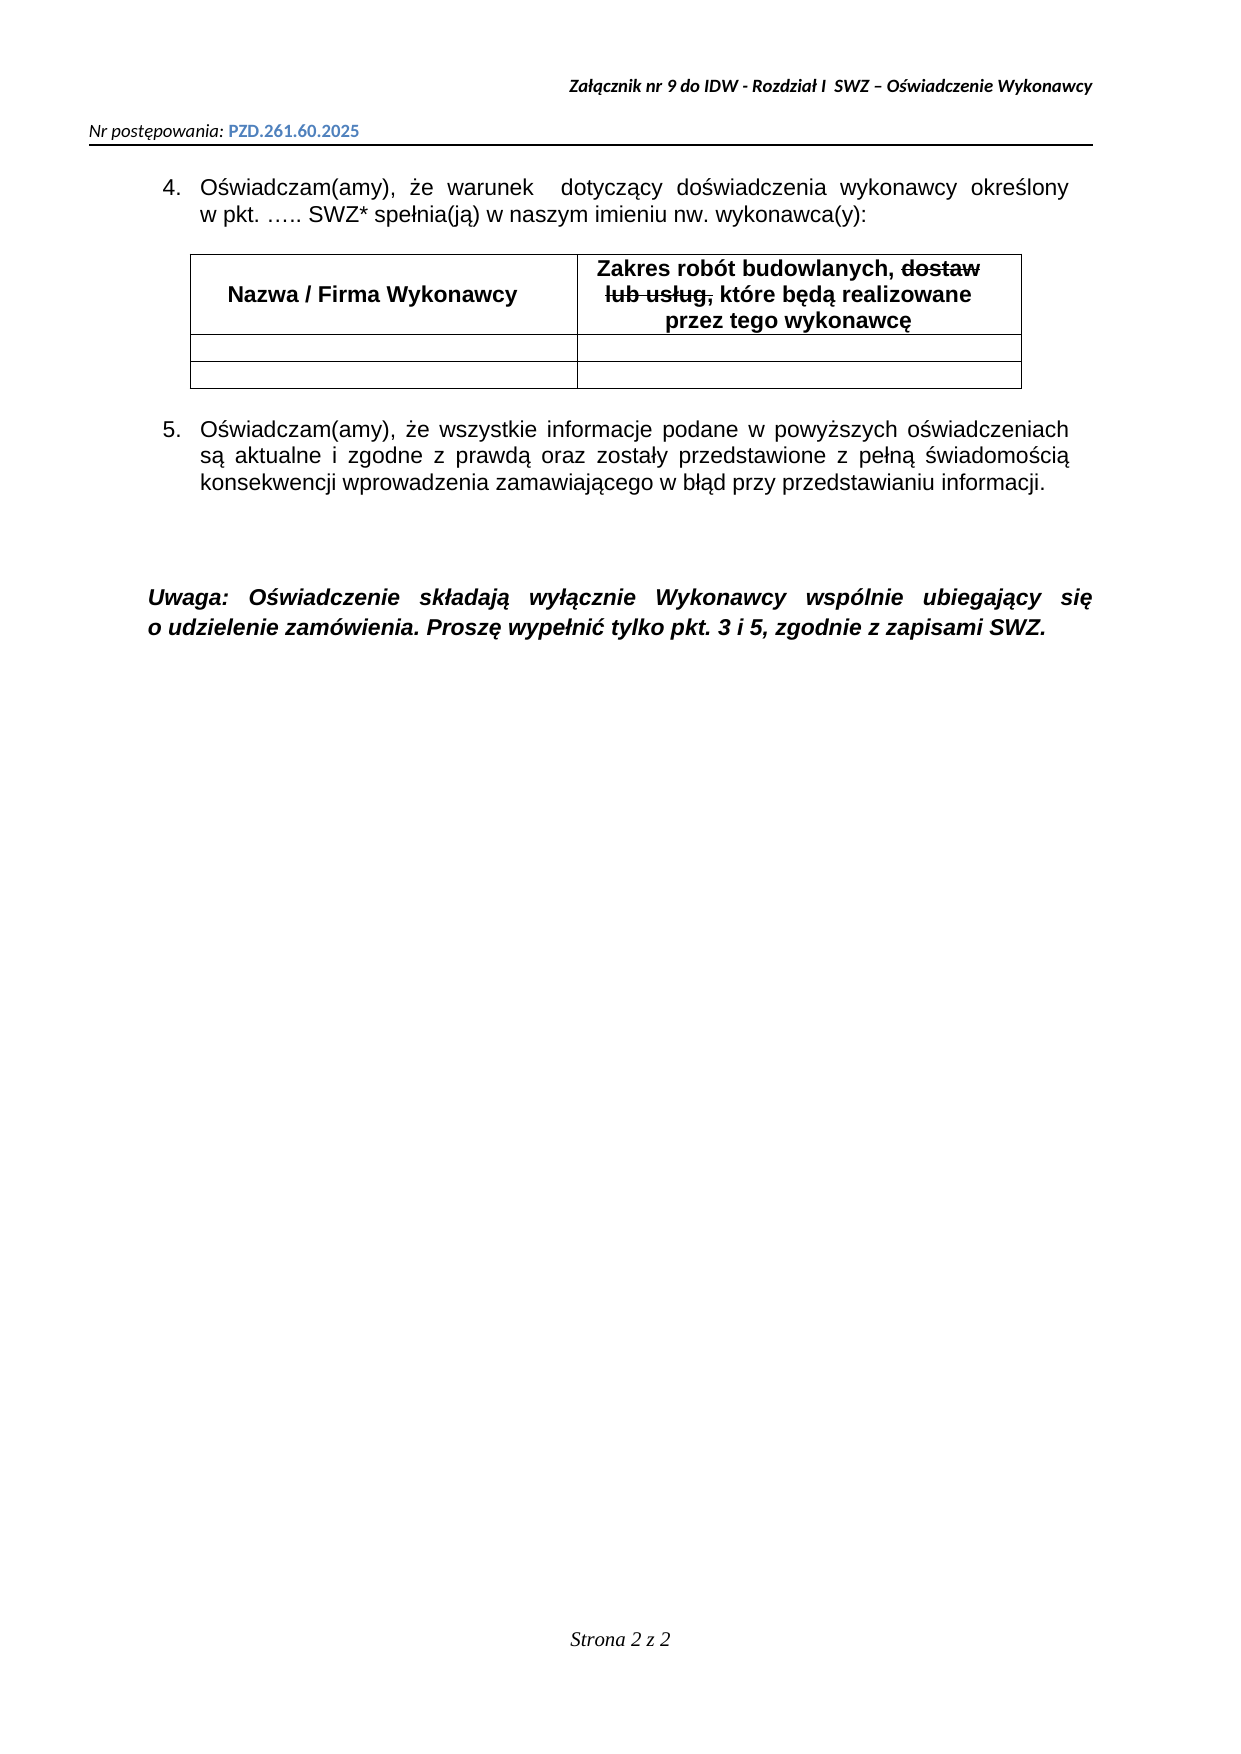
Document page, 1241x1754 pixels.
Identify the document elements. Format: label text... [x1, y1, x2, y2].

table_cell [191, 335, 577, 361]
table_cell [578, 335, 1021, 361]
text Uwaga: Oświadczenie składają wyłącznie Wykonawcy wspólnie ubiegający się o udzielenie zamówienia. Proszę wypełnić tylko pkt. 3 i 5, zgodnie z zapisami SWZ. [148, 584, 1093, 640]
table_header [578, 255, 1021, 333]
table_cell [578, 362, 1021, 388]
table_header Nazwa / Firma Wykonawcy [191, 255, 577, 333]
list Oświadczam(amy), że warunek dotyczący doświadczenia wykonawcy określony w pkt. ….. SWZ* spełnia(ją) w naszym imieniu nw. wykonawca(y): [162, 174, 1070, 227]
list Oświadczam(amy), że wszystkie informacje podane w powyższych oświadczeniach są aktualne i zgodne z prawdą oraz zostały przedstawione z pełną świadomością konsekwencji wprowadzenia zamawiającego w błąd przy przedstawianiu informacji. [162, 416, 1070, 495]
table_cell [191, 362, 577, 388]
